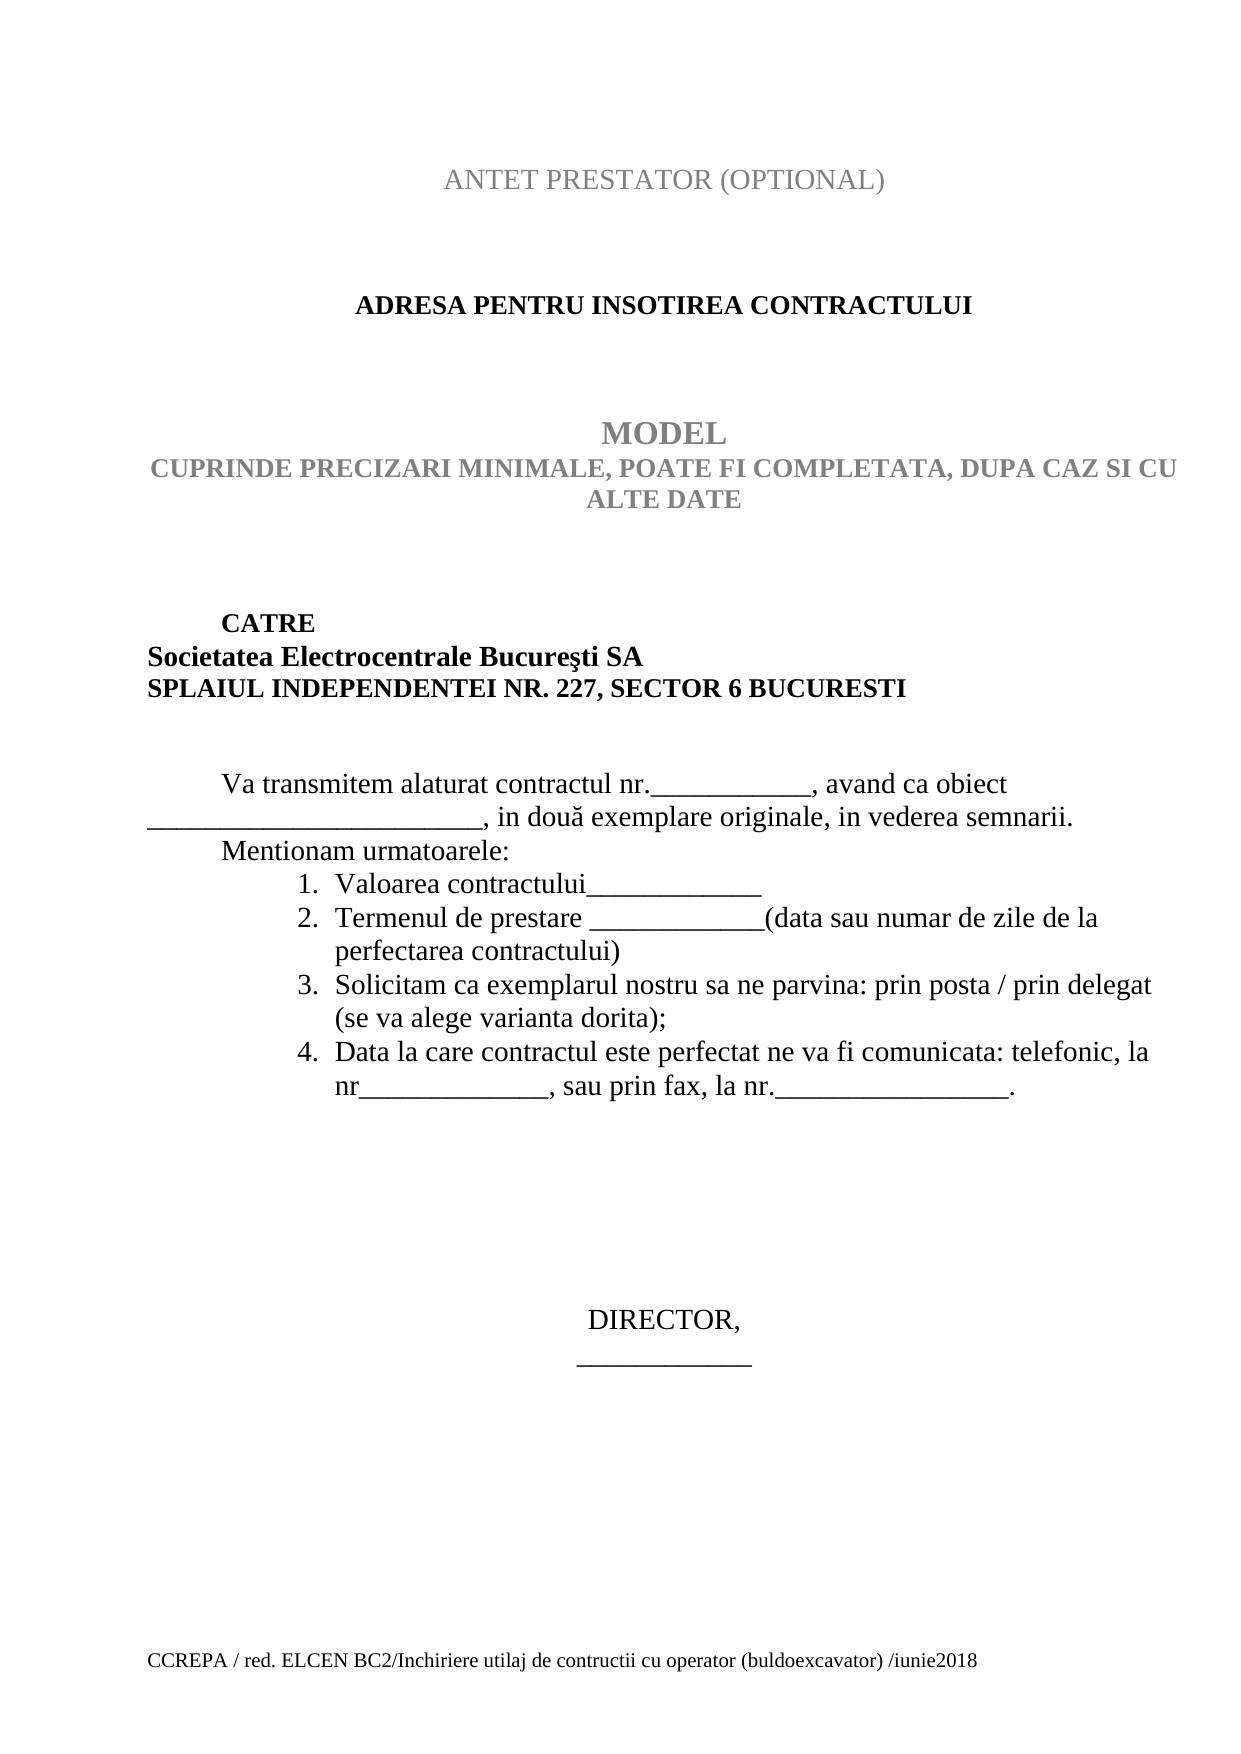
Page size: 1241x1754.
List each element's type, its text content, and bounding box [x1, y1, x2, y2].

text MODEL [147, 413, 1181, 452]
text Splaiul Independentei nr. 227, Sector 6 Bucuresti [147, 672, 1181, 703]
text Mentionam urmatoarele: [147, 833, 1181, 866]
text Va transmitem alaturat contractul nr.___________, avand ca obiect _______________________, in două exemplare originale, in vederea semnarii. [147, 766, 1181, 833]
text Catre [147, 608, 1181, 639]
text ____________ [147, 1336, 1181, 1369]
list Solicitam ca exemplarul nostru sa ne parvina: prin posta / prin delegat (se va alege varianta dorita); [297, 967, 1181, 1034]
list Valoarea contractului____________ [297, 866, 1181, 900]
text ANTET PRESTATOR (OPTIONAL) [147, 162, 1181, 196]
list Data la care contractul este perfectat ne va fi comunicata: telefonic, la nr_____________, sau prin fax, la nr.________________. [297, 1034, 1181, 1101]
text cuprinde precizari minimale, poate fi completata, dupa caz si cu alte date [147, 452, 1181, 514]
text Societatea Electrocentrale Bucureşti SA [147, 639, 1181, 672]
list Termenul de prestare ____________(data sau numar de zile de la perfectarea contractului) [297, 900, 1181, 967]
text DIRECTOR, [147, 1302, 1181, 1336]
text Adresa pentru insotirea contractului [147, 289, 1181, 320]
